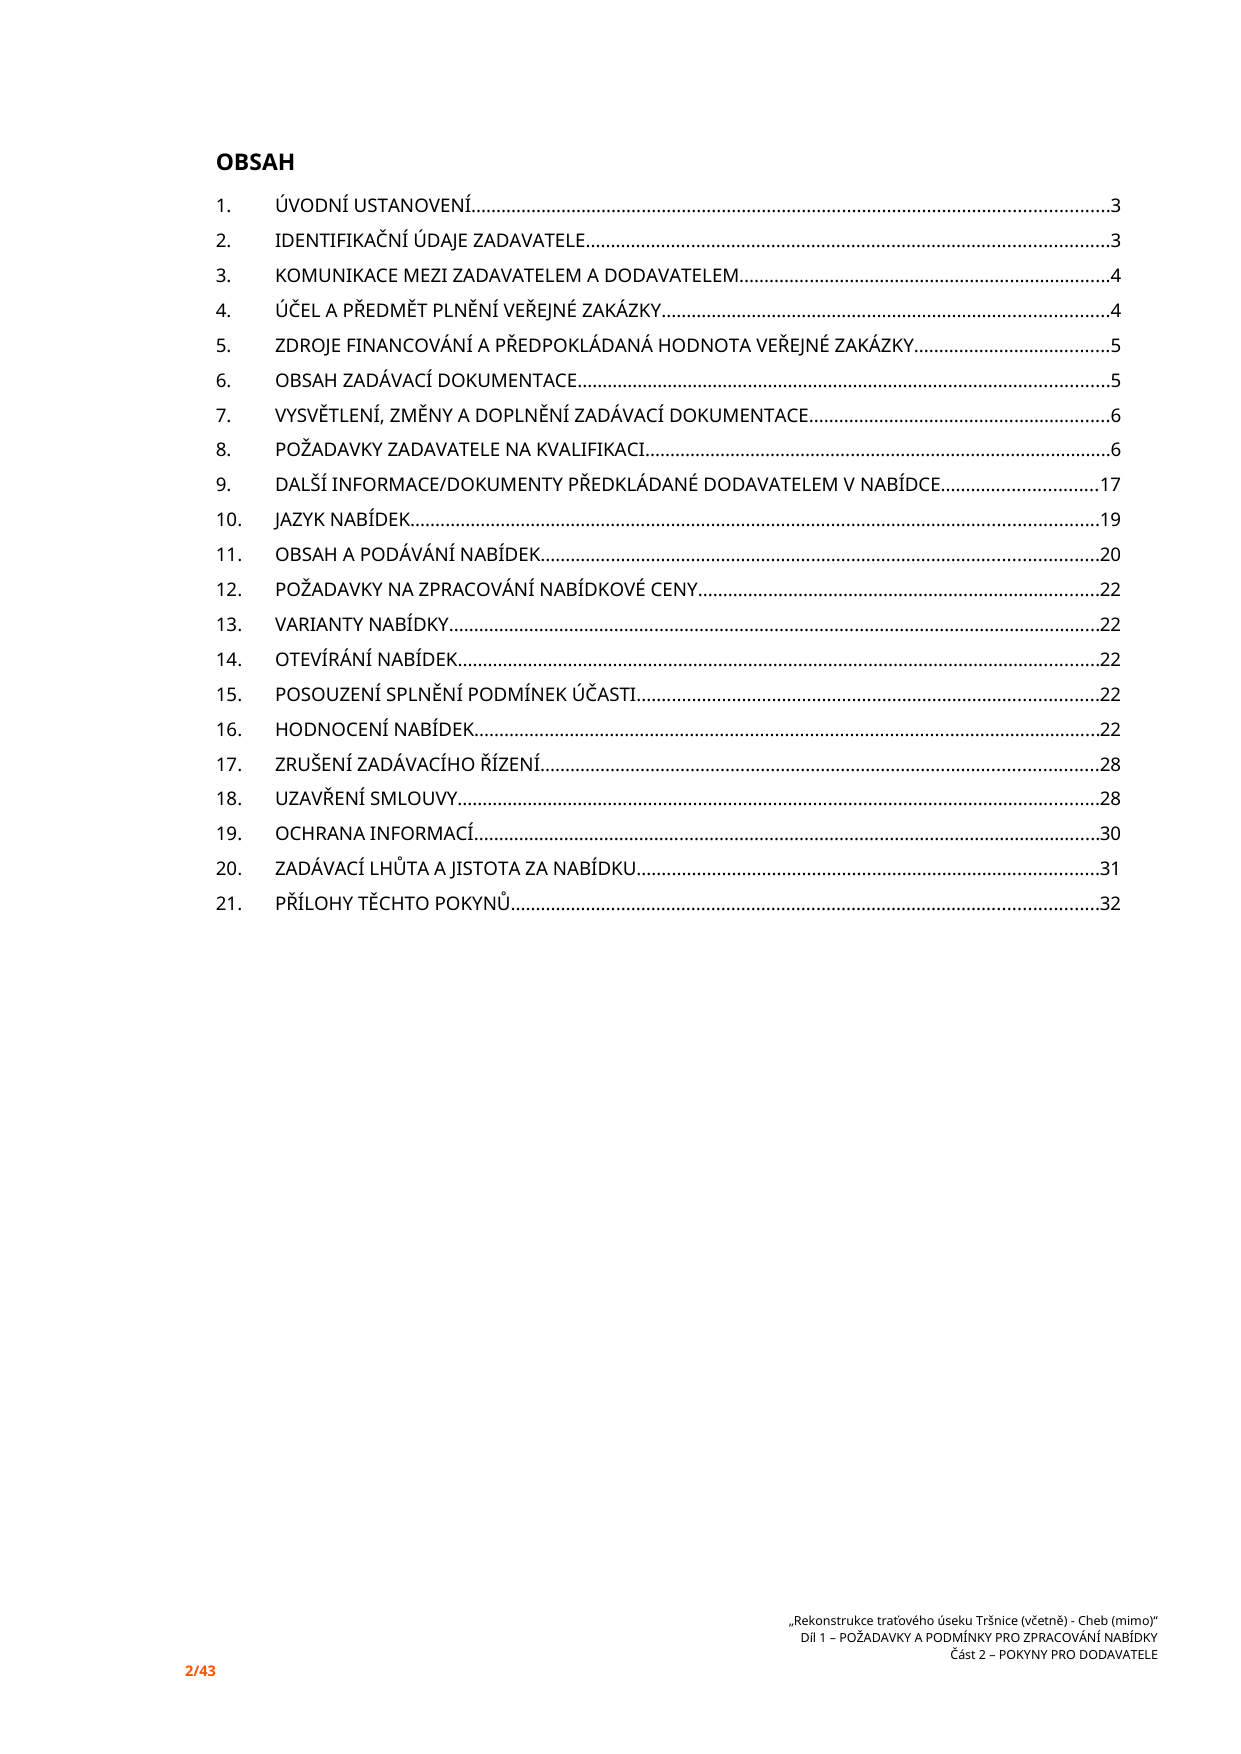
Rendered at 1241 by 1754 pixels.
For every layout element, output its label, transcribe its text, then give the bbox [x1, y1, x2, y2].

text 14. OTEVÍRÁNÍ NABÍDEK 22 [216, 646, 1122, 672]
text 11. OBSAH a PODÁVÁNÍ NABÍDEK 20 [216, 541, 1122, 567]
text 6. OBSAH ZADÁVACÍ DOKUMENTACE 5 [216, 367, 1122, 392]
text 17. ZRUŠENÍ ZADÁVACÍHO ŘÍZENÍ 28 [216, 751, 1122, 776]
text 1. ÚVODNÍ USTANOVENÍ 3 [216, 192, 1122, 218]
text 15. POSOUZENÍ SPLNĚNÍ PODMÍNEK ÚČASTI 22 [216, 681, 1122, 707]
text 5. ZDROJE FINANCOVÁNÍ a PŘEDPOKLÁDANÁ HODNOTA VEŘEJNÉ ZAKÁZKY 5 [216, 332, 1122, 358]
text 8. POŽADAVKY ZADAVATELE NA KVALIFIKACI 6 [216, 437, 1122, 462]
text 13. VARIANTY NABÍDKY 22 [216, 611, 1122, 637]
text 19. OCHRANA INFORMACÍ 30 [216, 821, 1122, 846]
text 21. PŘÍLOHY TĚCHTO POKYNŮ 32 [216, 890, 1122, 916]
text 16. HODNOCENÍ NABÍDEK 22 [216, 716, 1122, 741]
text Obsah [216, 146, 1122, 177]
text 2. IDENTIFIKAČNÍ ÚDAJE ZADAVATELE 3 [216, 227, 1122, 253]
text 20. ZADÁVACÍ LHŮTA A JISTOTA ZA NABÍDKU 31 [216, 856, 1122, 881]
text 7. VYSVĚTLENÍ, ZMĚNY a DOPLNĚNÍ ZADÁVACÍ DOKUMENTACE 6 [216, 402, 1122, 427]
text 3. KOMUNIKACE MEZI ZADAVATELEM a DODAVATELEM 4 [216, 262, 1122, 288]
text 18. UZAVŘENÍ SMLOUVY 28 [216, 786, 1122, 811]
text 4. ÚČEL a PŘEDMĚT PLNĚNÍ VEŘEJNÉ ZAKÁZKY 4 [216, 297, 1122, 323]
text 10. JAZYK NABÍDEK 19 [216, 507, 1122, 532]
text 12. POŽADAVKY NA ZPRACOVÁNÍ NABÍDKOVÉ CENY 22 [216, 576, 1122, 602]
text 9. DALŠÍ INFORMACE/DOKUMENTY PŘEDKLÁDANÉ DODAVATELEM v NABÍDCE 17 [216, 472, 1122, 497]
